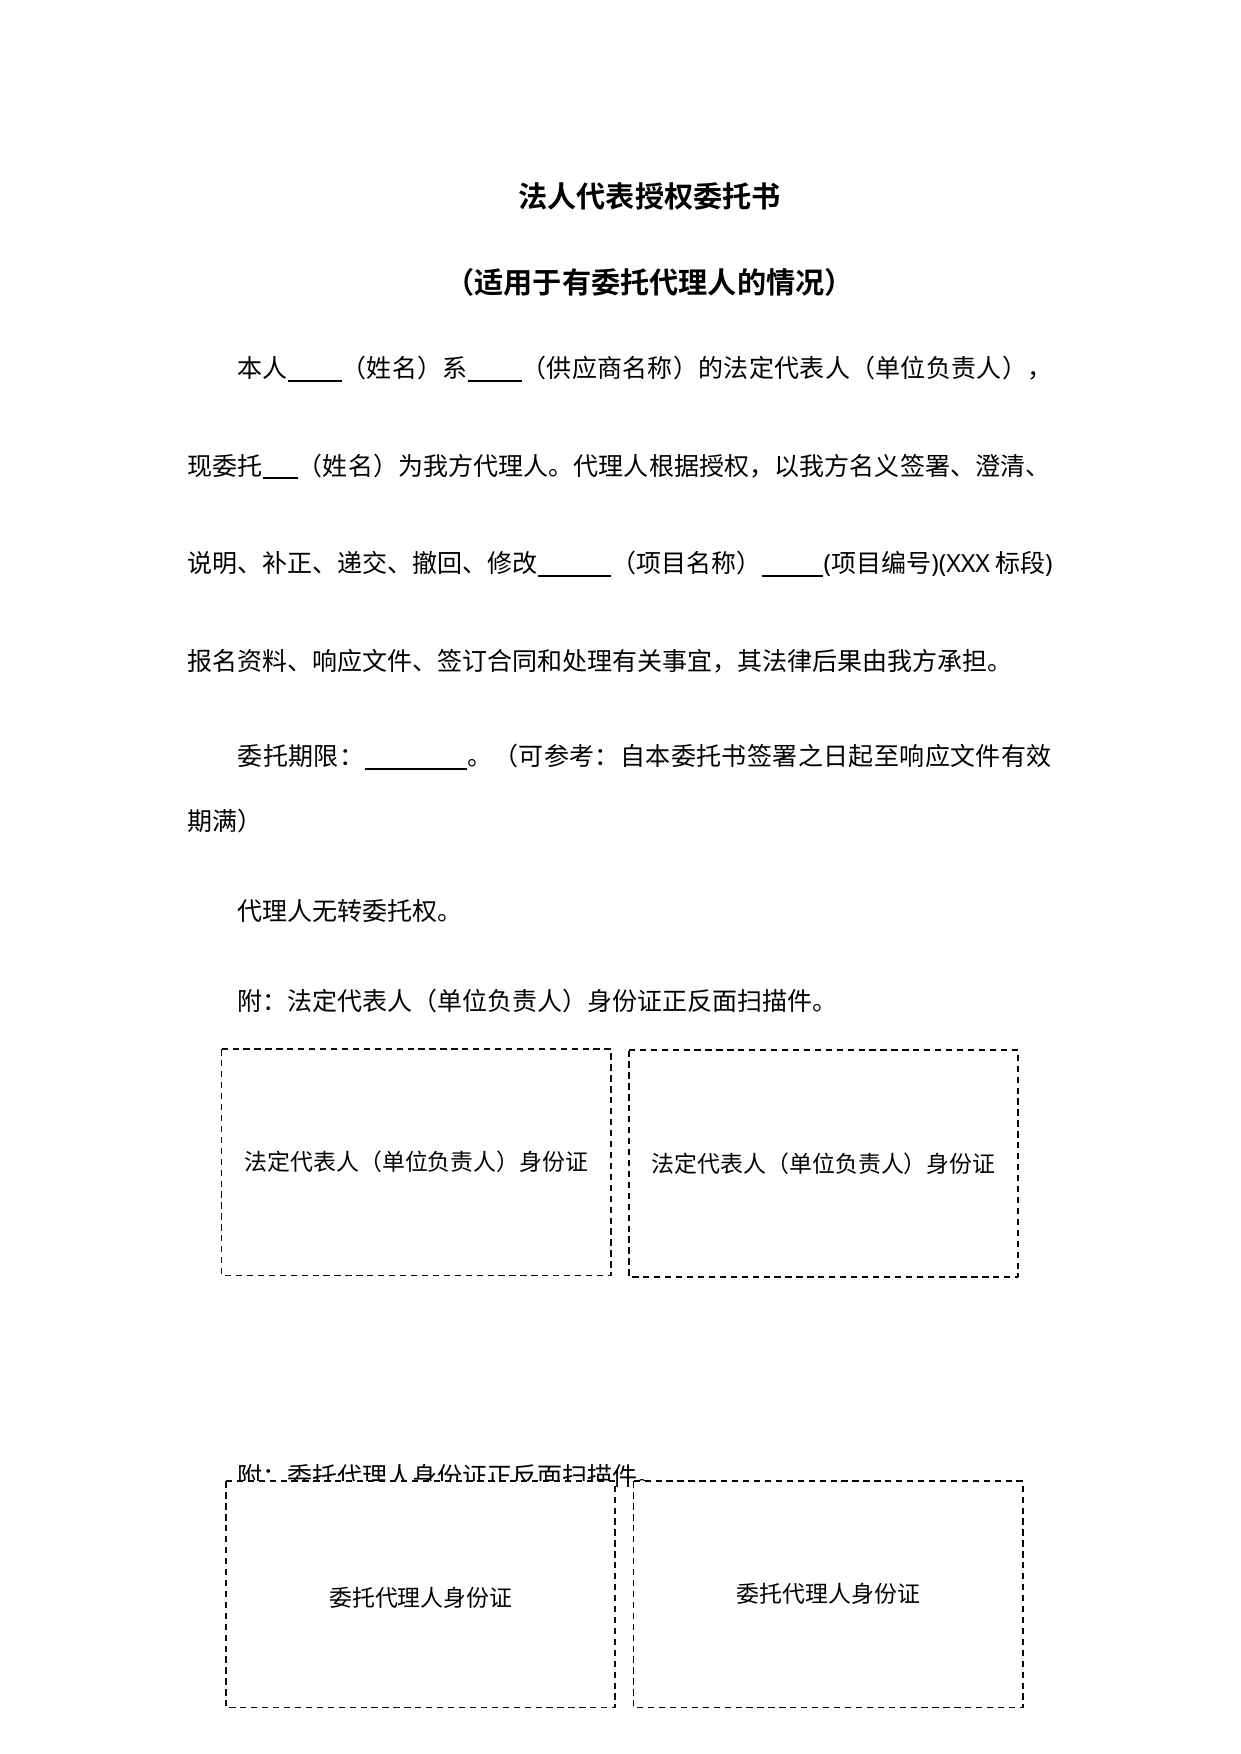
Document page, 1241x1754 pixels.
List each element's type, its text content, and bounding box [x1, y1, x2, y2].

text 代理人无转委托权。 [187, 877, 1053, 942]
text 附：法定代表人（单位负责人）身份证正反面扫描件。 [187, 967, 1053, 1032]
text 法人代表授权委托书 [187, 162, 1053, 227]
text （适用于有委托代理人的情况） [187, 248, 1053, 313]
text 附：委托代理人身份证正反面扫描件。 [187, 1442, 1053, 1507]
text 本人 （姓名）系 （供应商名称）的法定代表人（单位负责人），现委托 （姓名）为我方代理人。代理人根据授权，以我方名义签署、澄清、说明、补正、递交、撤回、修改 （项目名称） (项目编号)(XXX标段)报名资料、响应文件、签订合同和处理有关事宜，其法律后果由我方承担。 [187, 334, 1053, 692]
text 委托期限： 。（可参考：自本委托书签署之日起至响应文件有效期满） [187, 722, 1053, 852]
